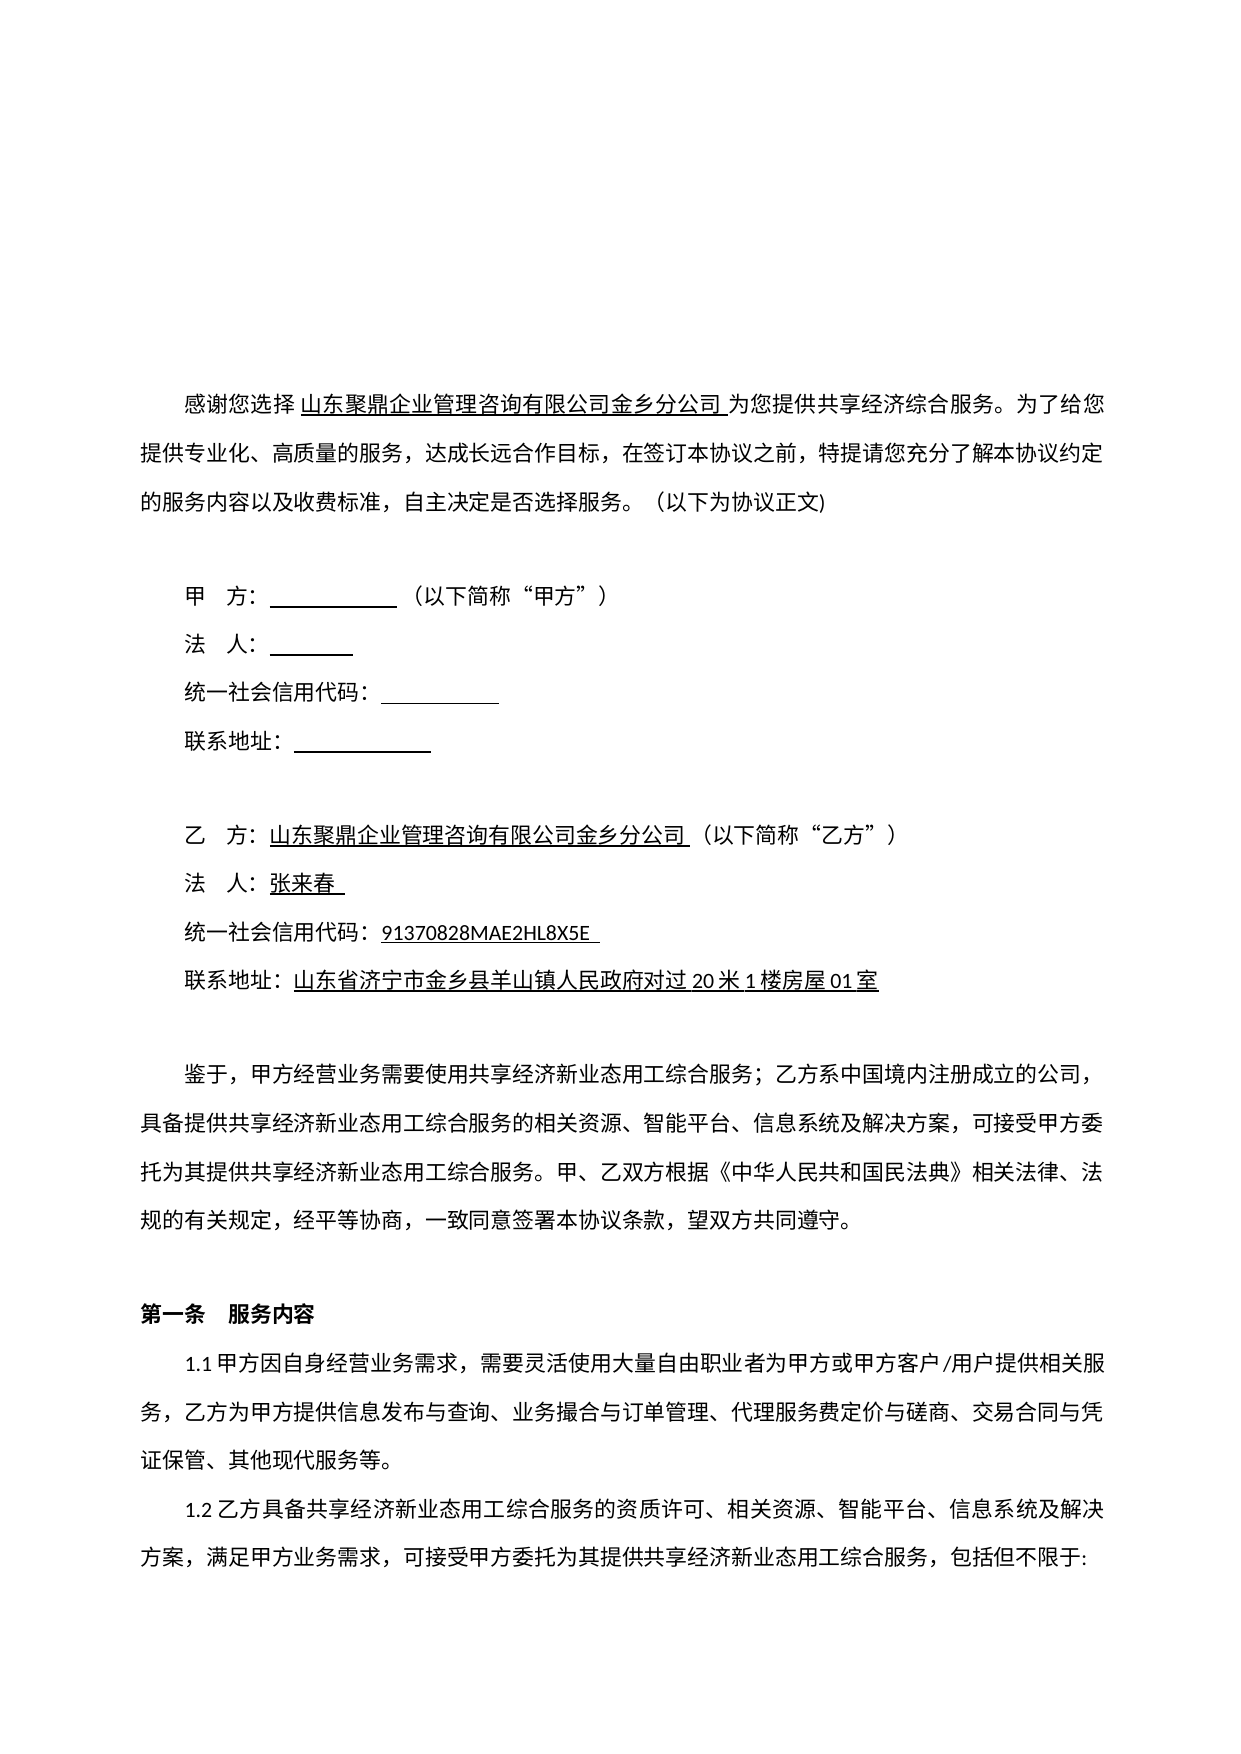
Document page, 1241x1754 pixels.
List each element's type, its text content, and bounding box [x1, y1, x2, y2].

text 法 人：张来春 [141, 866, 1106, 898]
text 乙 方：山东聚鼎企业管理咨询有限公司金乡分公司 （以下简称“乙方”） [141, 817, 1106, 850]
text 法 人： [141, 627, 1106, 659]
text 联系地址：山东省济宁市金乡县羊山镇人民政府对过20米1楼房屋01室 [141, 962, 1106, 995]
text 1.1甲方因自身经营业务需求，需要灵活使用大量自由职业者为甲方或甲方客户/用户提供相关服务，乙方为甲方提供信息发布与查询、业务撮合与订单管理、代理服务费定价与磋商、交易合同与凭证保管、其他现代服务等。 [141, 1345, 1106, 1475]
text 统一社会信用代码： [141, 675, 1106, 707]
text 统一社会信用代码：91370828MAE2HL8X5E [141, 914, 1106, 947]
text 感谢您选择 山东聚鼎企业管理咨询有限公司金乡分公司 为您提供共享经济综合服务。为了给您提供专业化、高质量的服务，达成长远合作目标，在签订本协议之前，特提请您充分了解本协议约定的服务内容以及收费标准，自主决定是否选择服务。（以下为协议正文) [141, 387, 1106, 517]
text 甲 方： （以下简称“甲方”） [141, 578, 1106, 611]
text 第一条 服务内容 [141, 1297, 1106, 1329]
text 1.2 乙方具备共享经济新业态用工综合服务的资质许可、相关资源、智能平台、信息系统及解决方案，满足甲方业务需求，可接受甲方委托为其提供共享经济新业态用工综合服务，包括但不限于: [141, 1491, 1106, 1572]
text 鉴于，甲方经营业务需要使用共享经济新业态用工综合服务；乙方系中国境内注册成立的公司，具备提供共享经济新业态用工综合服务的相关资源、智能平台、信息系统及解决方案，可接受甲方委托为其提供共享经济新业态用工综合服务。甲、乙双方根据《中华人民共和国民法典》相关法律、法规的有关规定，经平等协商，一致同意签署本协议条款，望双方共同遵守。 [141, 1057, 1106, 1235]
text 联系地址： [141, 723, 1106, 756]
